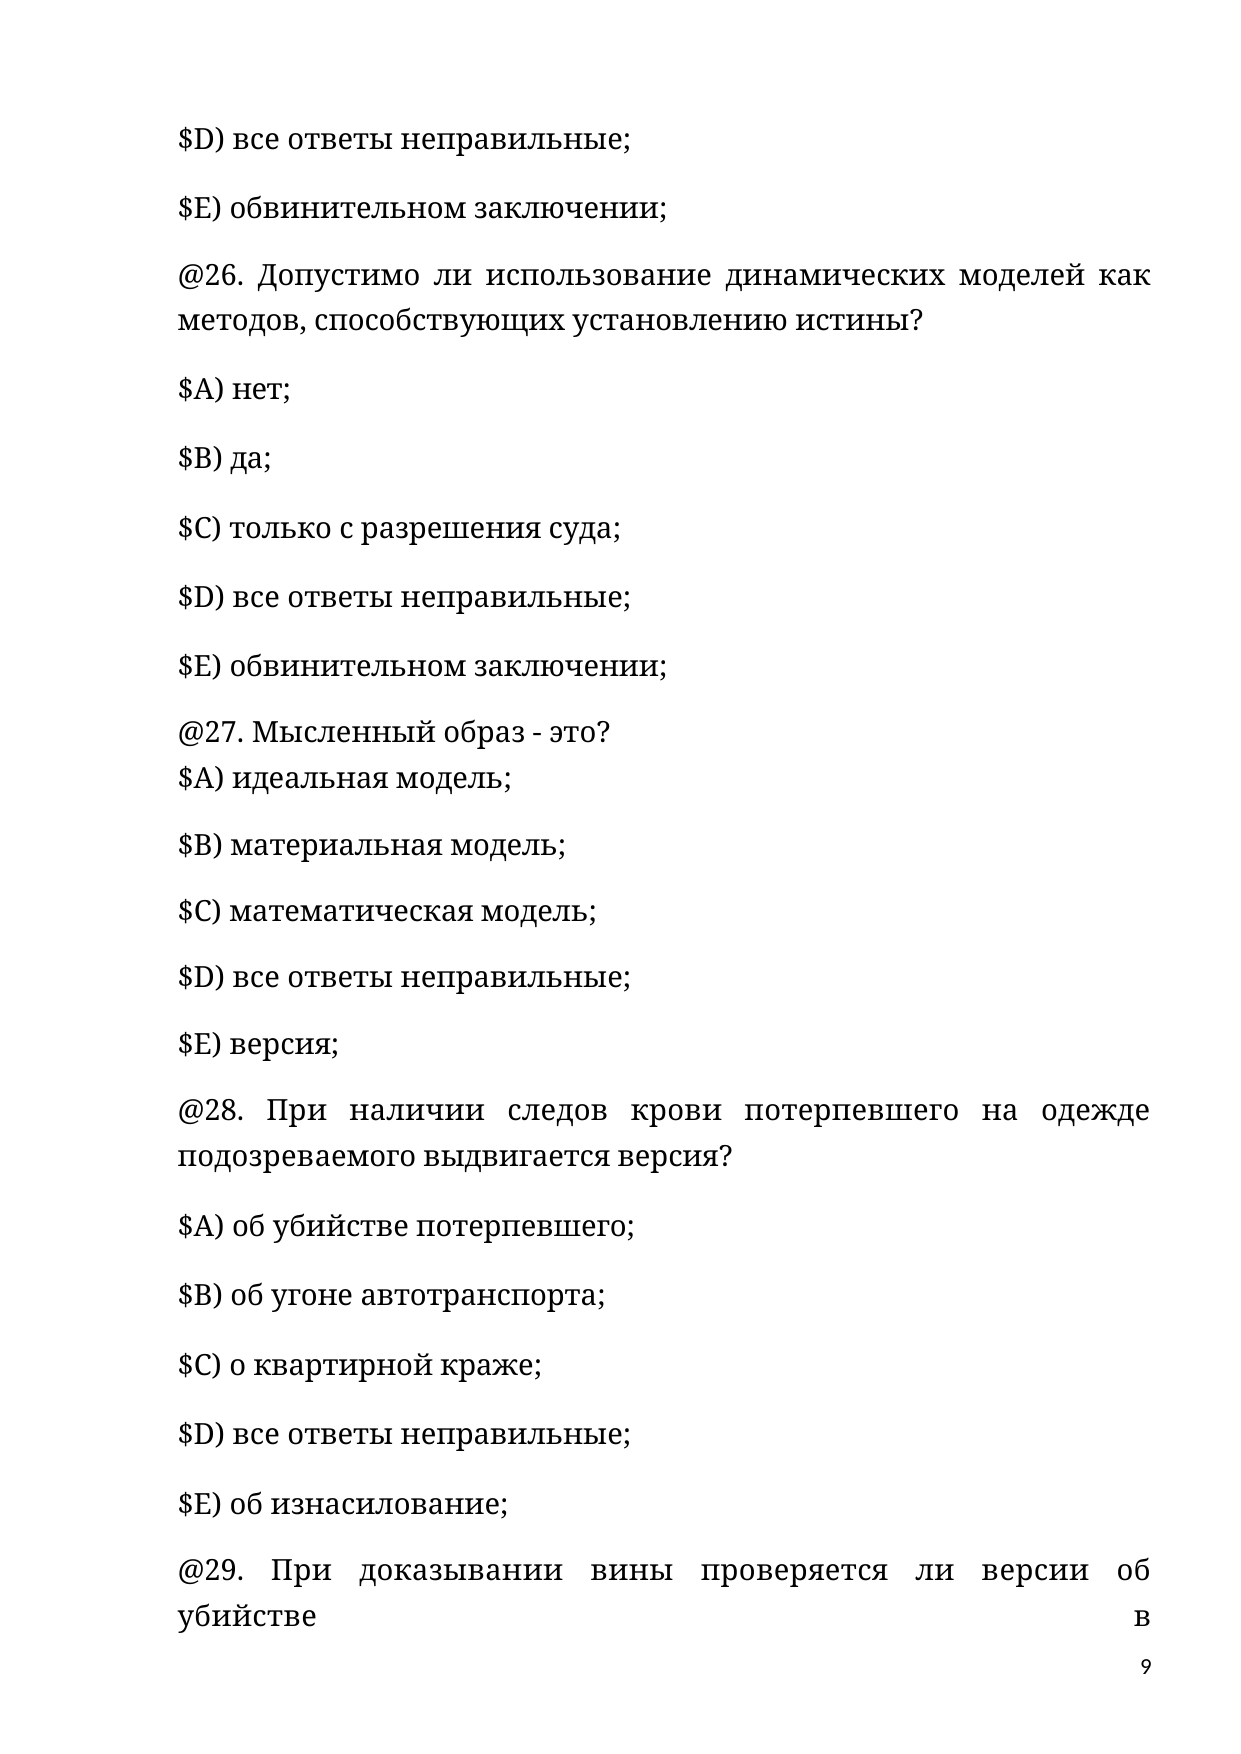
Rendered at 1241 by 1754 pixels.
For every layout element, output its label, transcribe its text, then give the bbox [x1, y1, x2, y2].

text $D) все ответы неправильные; [177, 957, 1152, 996]
text $E) версия; [177, 1023, 1152, 1063]
text $D) все ответы неправильные; [177, 576, 1152, 616]
text @27. Мысленный образ - это? [177, 712, 1152, 751]
text $E) об изнасилование; [177, 1483, 1152, 1523]
text $A) нет; [177, 368, 1152, 408]
text $B) об угоне автотранспорта; [177, 1274, 1152, 1314]
text $B) материальная модель; [177, 824, 1152, 863]
text $C) математическая модель; [177, 890, 1152, 930]
text $B) да; [177, 438, 1152, 477]
text @28. При наличии следов крови потерпевшего на одежде подозреваемого выдвигается версия? [177, 1089, 1152, 1175]
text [177, 1549, 1152, 1635]
text $C) о квартирной краже; [177, 1344, 1152, 1384]
text $D) все ответы неправильные; [177, 118, 1152, 158]
text $E) обвинительном заключении; [177, 645, 1152, 685]
text @26. Допустимо ли использование динамических моделей как методов, способствующих установлению истины? [177, 254, 1152, 339]
text $D) все ответы неправильные; [177, 1413, 1152, 1453]
text $A) идеальная модель; [177, 757, 1152, 797]
text $A) об убийстве потерпевшего; [177, 1205, 1152, 1244]
text $E) обвинительном заключении; [177, 187, 1152, 227]
text $C) только с разрешения суда; [177, 507, 1152, 547]
